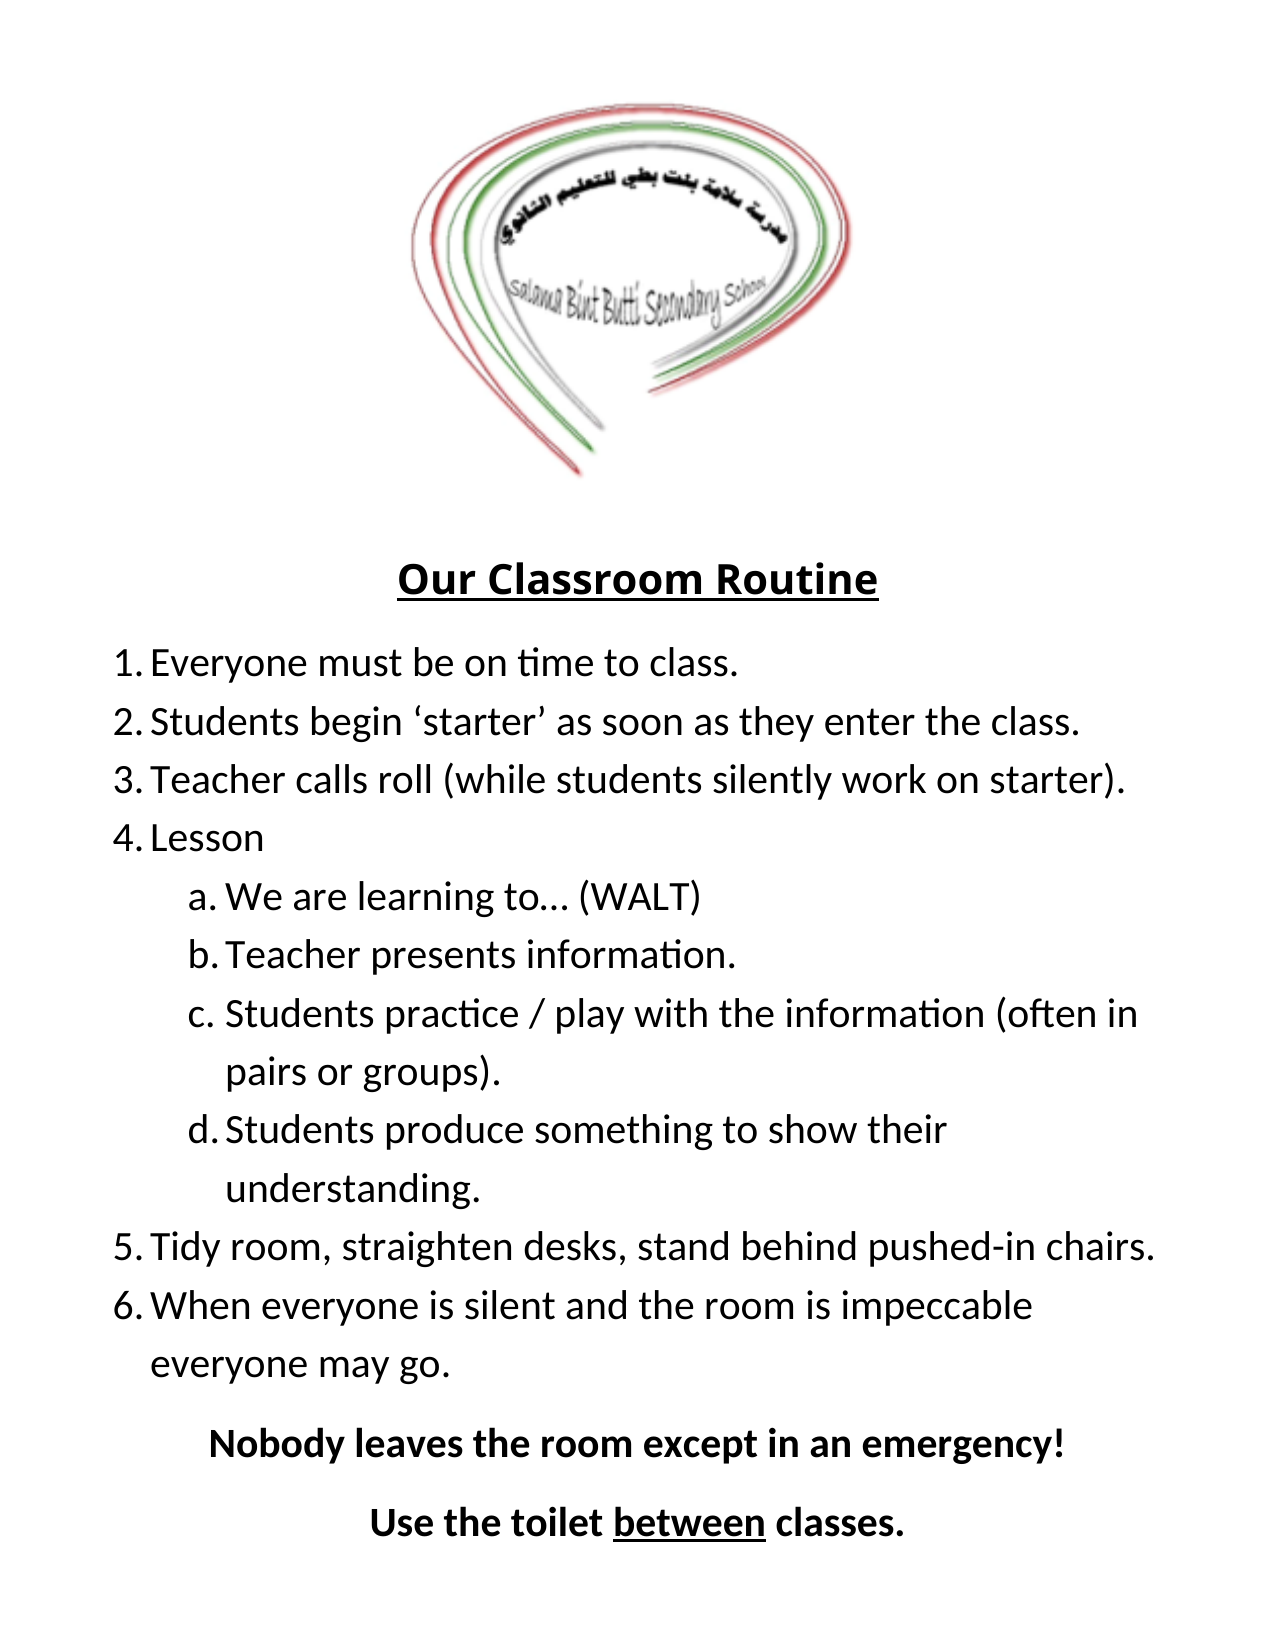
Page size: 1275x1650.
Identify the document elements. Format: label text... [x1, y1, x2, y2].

list We are learning to… (WALT) [187, 870, 1200, 921]
text Our Classroom Routine [75, 550, 1200, 607]
picture [337, 75, 938, 525]
list Students begin ‘starter’ as soon as they enter the class. [112, 694, 1200, 745]
list Students produce something to show their understanding. [187, 1103, 1200, 1213]
list Tidy room, straighten desks, stand behind pushed-in chairs. [112, 1220, 1200, 1271]
list Teacher presents information. [187, 928, 1200, 979]
list Students practice / play with the information (often in pairs or groups). [187, 987, 1200, 1096]
list Lesson [112, 811, 1200, 862]
list Everyone must be on time to class. [112, 636, 1200, 687]
text Use the toilet between classes. [75, 1496, 1200, 1547]
text Nobody leaves the room except in an emergency! [75, 1417, 1200, 1467]
list When everyone is silent and the room is impeccable everyone may go. [112, 1279, 1200, 1388]
list Teacher calls roll (while students silently work on starter). [112, 753, 1200, 804]
